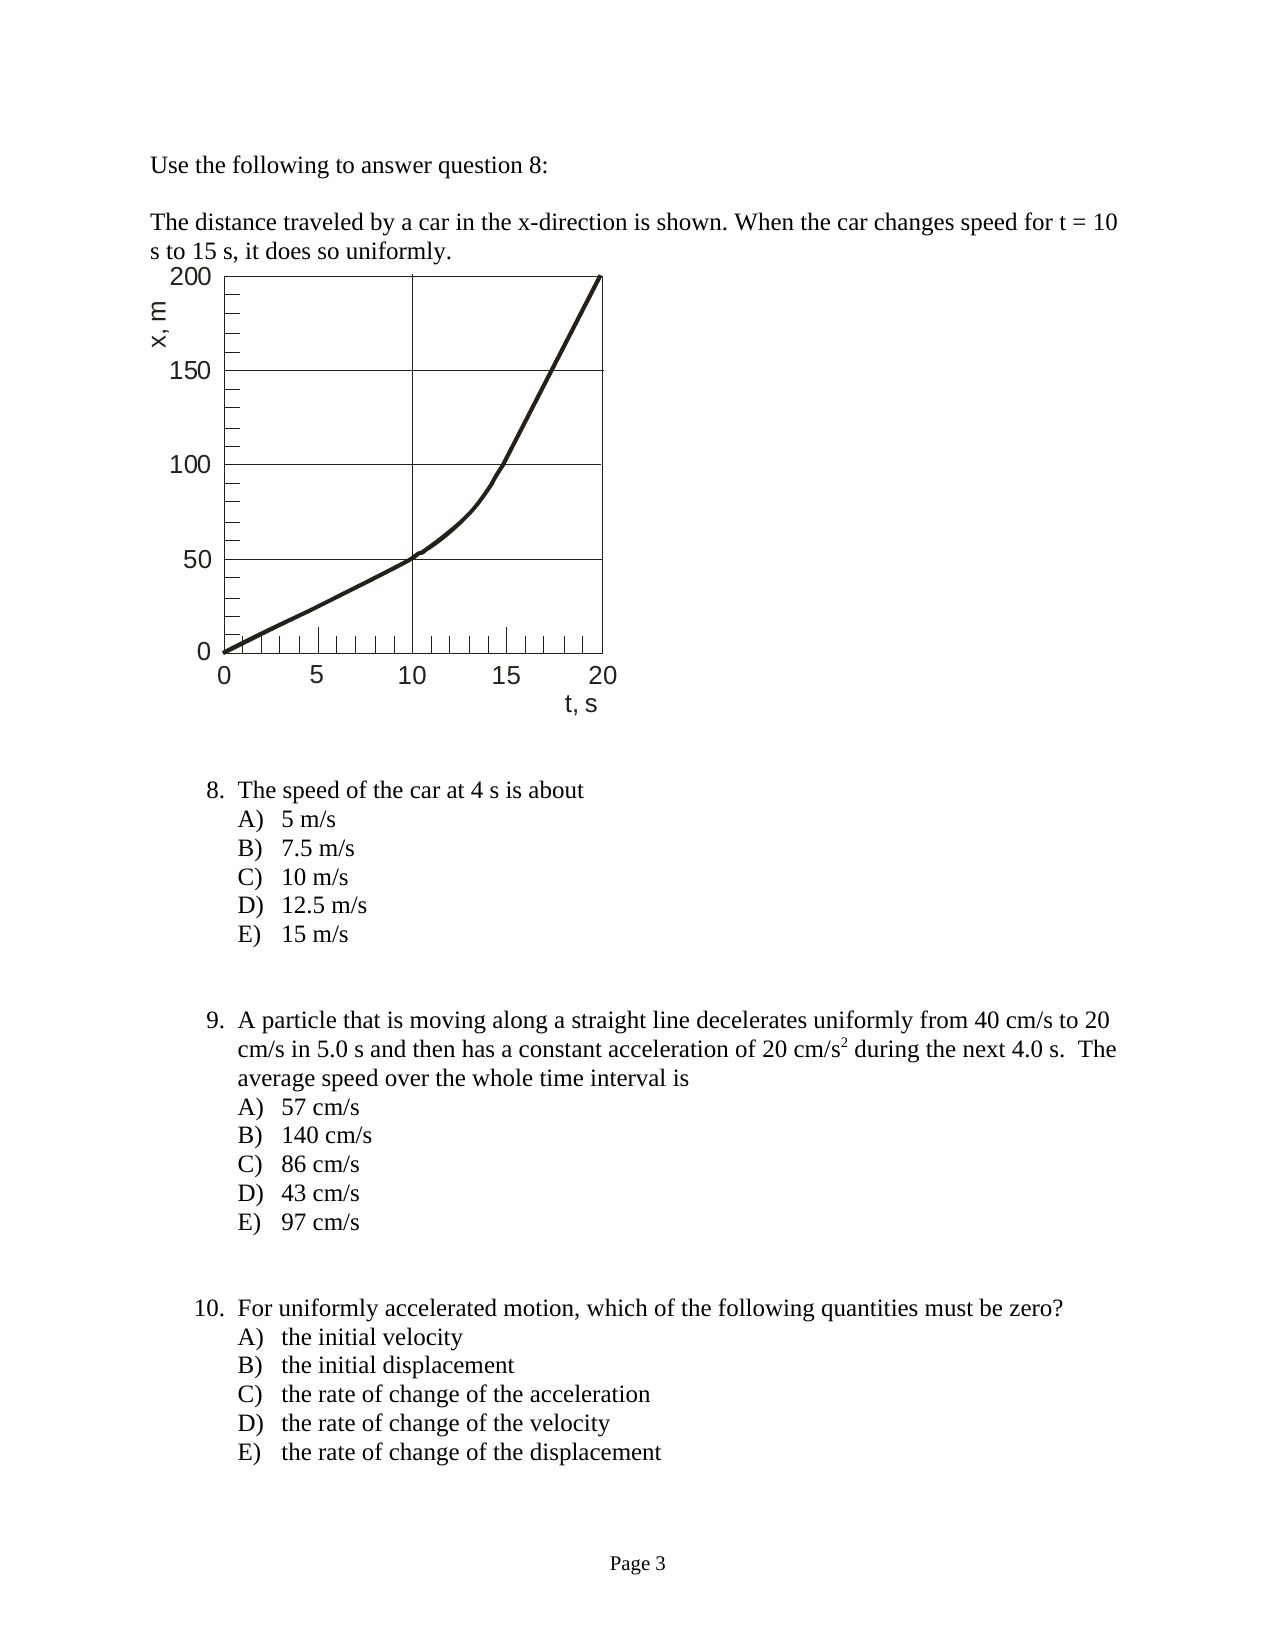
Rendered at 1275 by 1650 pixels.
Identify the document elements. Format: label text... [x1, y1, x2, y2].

text Use the following to answer question 8: [150, 150, 1125, 179]
table_cell 140 cm/s [275, 1121, 1131, 1149]
table_cell C) [231, 1149, 275, 1178]
table_cell E) [231, 1207, 275, 1236]
table_cell A) [231, 1092, 275, 1121]
table_cell 43 cm/s [275, 1178, 1131, 1207]
table_cell the initial displacement [275, 1351, 1131, 1379]
table_cell A) [231, 1322, 275, 1351]
table_cell C) [231, 862, 275, 891]
table_cell C) [231, 1379, 275, 1408]
table_cell B) [231, 1351, 275, 1379]
table_header A particle that is moving along a straight line decelerates uniformly from 40 cm/s to 20 cm/s in 5.0 s and then has a constant acceleration of 20 cm/s2 during the next 4.0 s. The average speed over the whole time interval is [231, 1006, 1131, 1092]
table_cell 5 m/s [275, 804, 1131, 833]
table_cell D) [231, 1178, 275, 1207]
table_cell 7.5 m/s [275, 833, 1131, 862]
table_header The speed of the car at 4 s is about [231, 776, 1131, 804]
table_cell 86 cm/s [275, 1149, 1131, 1178]
table_cell E) [231, 919, 275, 948]
table_cell D) [231, 891, 275, 919]
table_cell 57 cm/s [275, 1092, 1131, 1121]
table_cell 15 m/s [275, 919, 1131, 948]
table_header 8. [156, 776, 231, 804]
table_cell the initial velocity [275, 1322, 1131, 1351]
table_cell 12.5 m/s [275, 891, 1131, 919]
table_cell 97 cm/s [275, 1207, 1131, 1236]
table_cell A) [231, 804, 275, 833]
table_cell the rate of change of the acceleration [275, 1379, 1131, 1408]
table_cell 10 m/s [275, 862, 1131, 891]
table_cell B) [231, 833, 275, 862]
table_cell the rate of change of the velocity [275, 1408, 1131, 1437]
text The distance traveled by a car in the x-direction is shown. When the car changes speed for t = 10 s to 15 s, it does so uniformly. [150, 207, 1125, 265]
table_header 10. [156, 1293, 231, 1322]
table_header For uniformly accelerated motion, which of the following quantities must be zero? [231, 1293, 1131, 1322]
table_cell D) [231, 1408, 275, 1437]
table_cell B) [231, 1121, 275, 1149]
table_header 9. [156, 1006, 231, 1092]
table_cell the rate of change of the displacement [275, 1437, 1131, 1466]
table_cell E) [231, 1437, 275, 1466]
